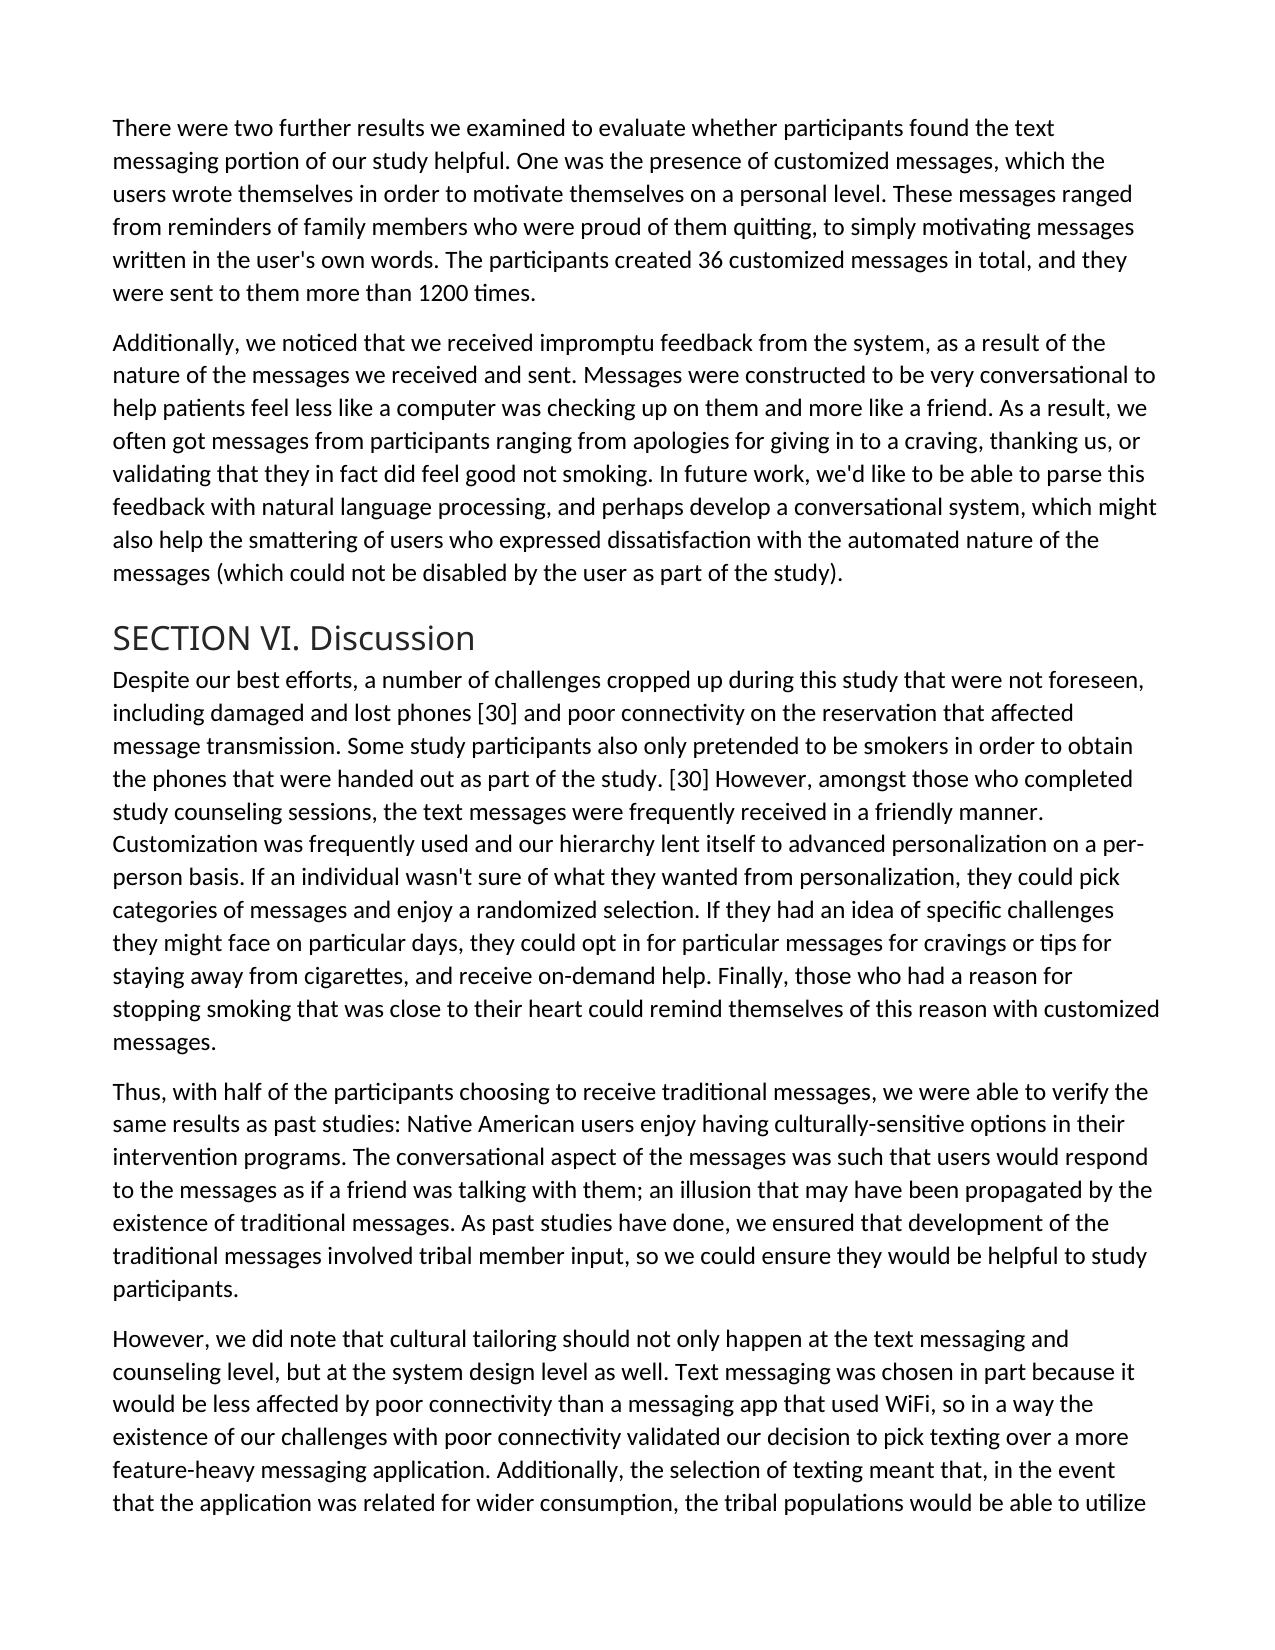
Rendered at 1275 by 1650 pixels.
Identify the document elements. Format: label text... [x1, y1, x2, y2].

text Thus, with half of the participants choosing to receive traditional messages, we were able to verify the same results as past studies: Native American users enjoy having culturally-sensitive options in their intervention programs. The conversational aspect of the messages was such that users would respond to the messages as if a friend was talking with them; an illusion that may have been propagated by the existence of traditional messages. As past studies have done, we ensured that development of the traditional messages involved tribal member input, so we could ensure they would be helpful to study participants. [112, 1076, 1162, 1304]
subtitle SECTION VI. Discussion [112, 615, 1162, 660]
text Despite our best efforts, a number of challenges cropped up during this study that were not foreseen, including damaged and lost phones [30] and poor connectivity on the reservation that affected message transmission. Some study participants also only pretended to be smokers in order to obtain the phones that were handed out as part of the study. [30] However, amongst those who completed study counseling sessions, the text messages were frequently received in a friendly manner. Customization was frequently used and our hierarchy lent itself to advanced personalization on a per-person basis. If an individual wasn't sure of what they wanted from personalization, they could pick categories of messages and enjoy a randomized selection. If they had an idea of specific challenges they might face on particular days, they could opt in for particular messages for cravings or tips for staying away from cigarettes, and receive on-demand help. Finally, those who had a reason for stopping smoking that was close to their heart could remind themselves of this reason with customized messages. [112, 664, 1162, 1057]
text Additionally, we noticed that we received impromptu feedback from the system, as a result of the nature of the messages we received and sent. Messages were constructed to be very conversational to help patients feel less like a computer was checking up on them and more like a friend. As a result, we often got messages from participants ranging from apologies for giving in to a craving, thanking us, or validating that they in fact did feel good not smoking. In future work, we'd like to be able to parse this feedback with natural language processing, and perhaps develop a conversational system, which might also help the smattering of users who expressed dissatisfaction with the automated nature of the messages (which could not be disabled by the user as part of the study). [112, 327, 1162, 588]
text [112, 1323, 1162, 1518]
text There were two further results we examined to evaluate whether participants found the text messaging portion of our study helpful. One was the presence of customized messages, which the users wrote themselves in order to motivate themselves on a personal level. These messages ranged from reminders of family members who were proud of them quitting, to simply motivating messages written in the user's own words. The participants created 36 customized messages in total, and they were sent to them more than 1200 times. [112, 112, 1162, 308]
